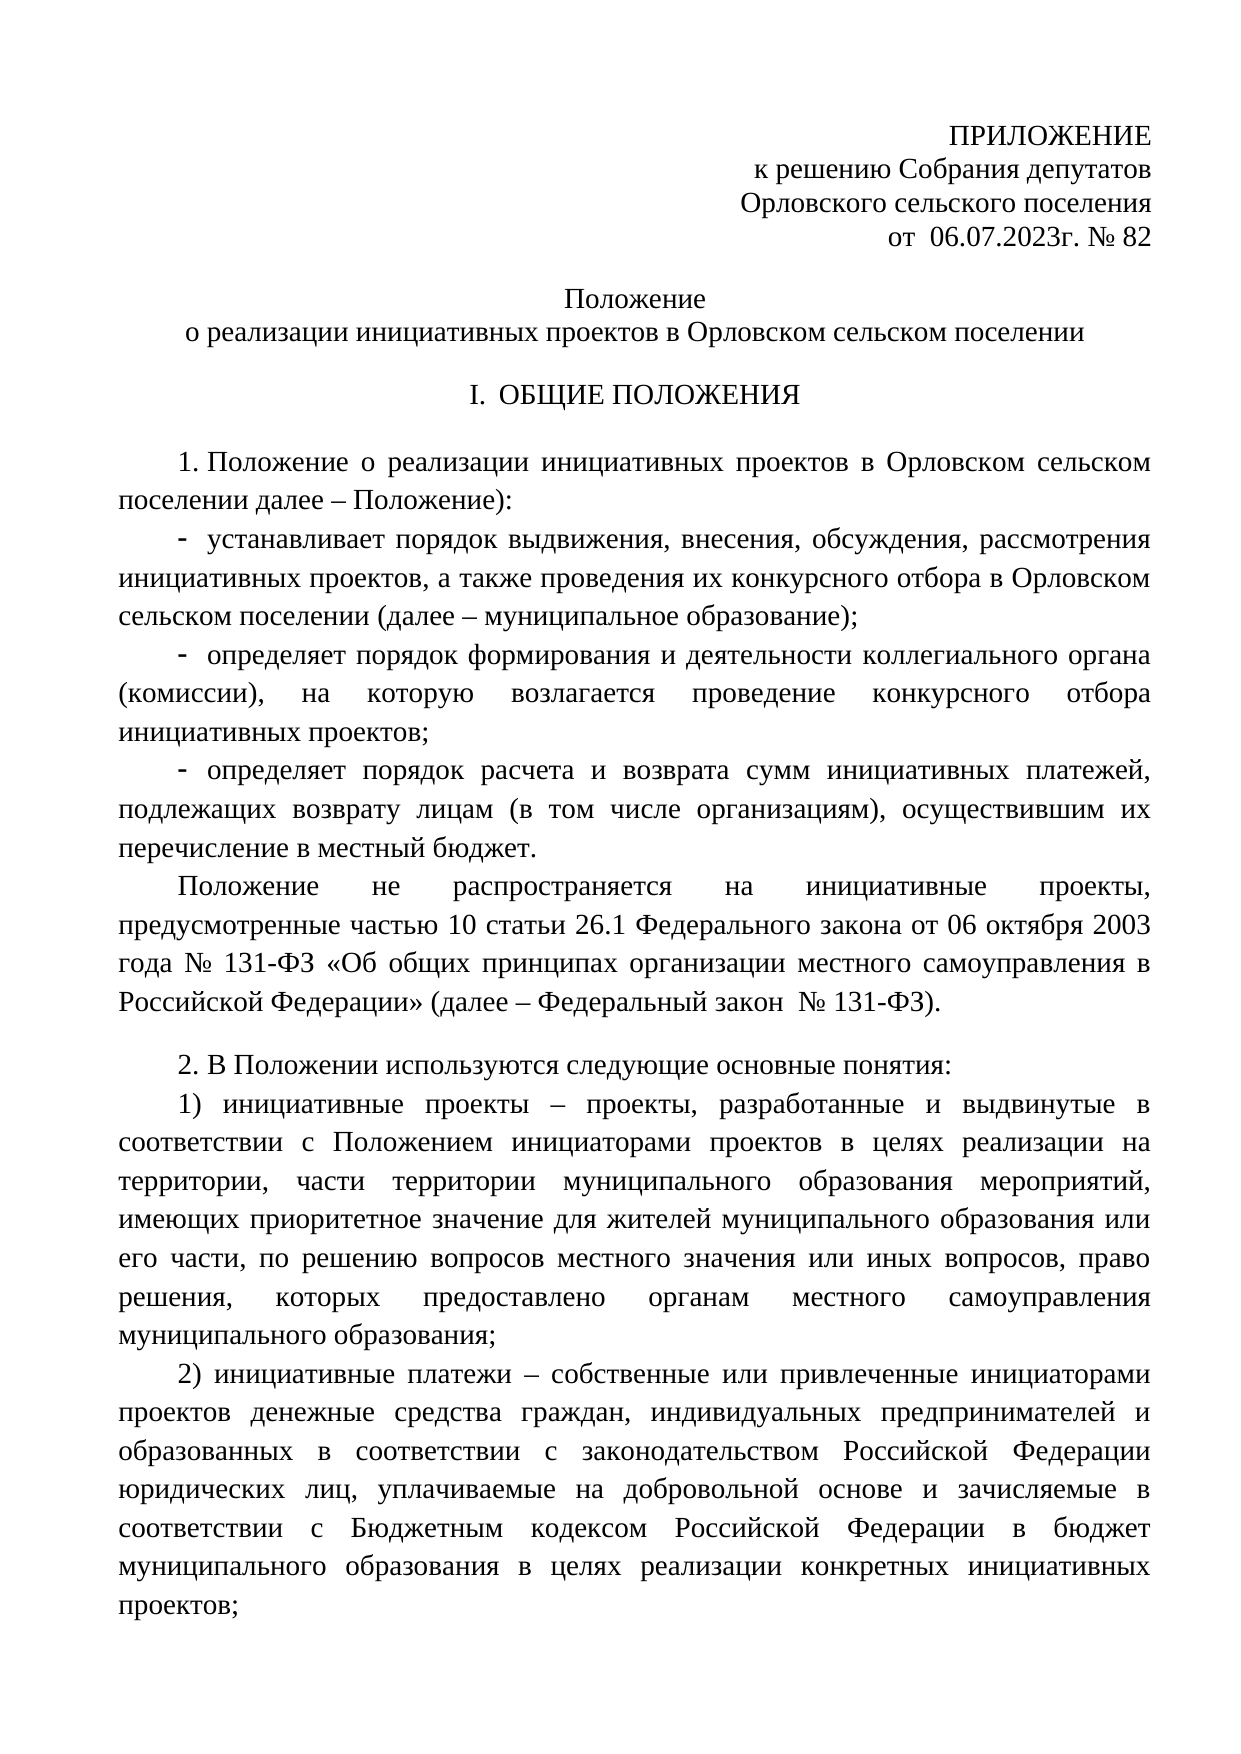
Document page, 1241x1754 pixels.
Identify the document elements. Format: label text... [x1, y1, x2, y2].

list определяет порядок формирования и деятельности коллегиального органа (комиссии), на которую возлагается проведение конкурсного отбора инициативных проектов; [118, 637, 1152, 747]
text 1) инициативные проекты – проекты, разработанные и выдвинутые в соответствии с Положением инициаторами проектов в целях реализации на территории, части территории муниципального образования мероприятий, имеющих приоритетное значение для жителей муниципального образования или его части, по решению вопросов местного значения или иных вопросов, право решения, которых предоставлено органам местного самоуправления муниципального образования; [118, 1086, 1152, 1351]
text ПРИЛОЖЕНИЕ [118, 118, 1152, 152]
text Орловского сельского поселения [118, 185, 1152, 219]
text 2) инициативные платежи – собственные или привлеченные инициаторами проектов денежные средства граждан, индивидуальных предпринимателей и образованных в соответствии с законодательством Российской Федерации юридических лиц, уплачиваемые на добровольной основе и зачисляемые в соответствии с Бюджетным кодексом Российской Федерации в бюджет муниципального образования в целях реализации конкретных инициативных проектов; [118, 1356, 1152, 1621]
title о реализации инициативных проектов в Орловском сельском поселении [118, 314, 1152, 348]
list определяет порядок расчета и возврата сумм инициативных платежей, подлежащих возврату лицам (в том числе организациям), осуществившим их перечисление в местный бюджет. [118, 752, 1152, 863]
list Положение о реализации инициативных проектов в Орловском сельском поселении далее – Положение): [118, 444, 1152, 516]
text от 06.07.2023г. № 82 [118, 219, 1152, 252]
text к решению Собрания депутатов [118, 152, 1152, 185]
text Положение не распространяется на инициативные проекты, предусмотренные частью 10 статьи 26.1 Федерального закона от 06 октября 2003 года № 131-ФЗ «Об общих принципах организации местного самоуправления в Российской Федерации» (далее – Федеральный закон № 131-ФЗ). [118, 868, 1152, 1017]
title ОБЩИЕ ПОЛОЖЕНИЯ [118, 377, 1152, 410]
title Положение [118, 281, 1152, 314]
list устанавливает порядок выдвижения, внесения, обсуждения, рассмотрения инициативных проектов, а также проведения их конкурсного отбора в Орловском сельском поселении (далее – муниципальное образование); [118, 521, 1152, 632]
list В Положении используются следующие основные понятия: [118, 1047, 1152, 1081]
